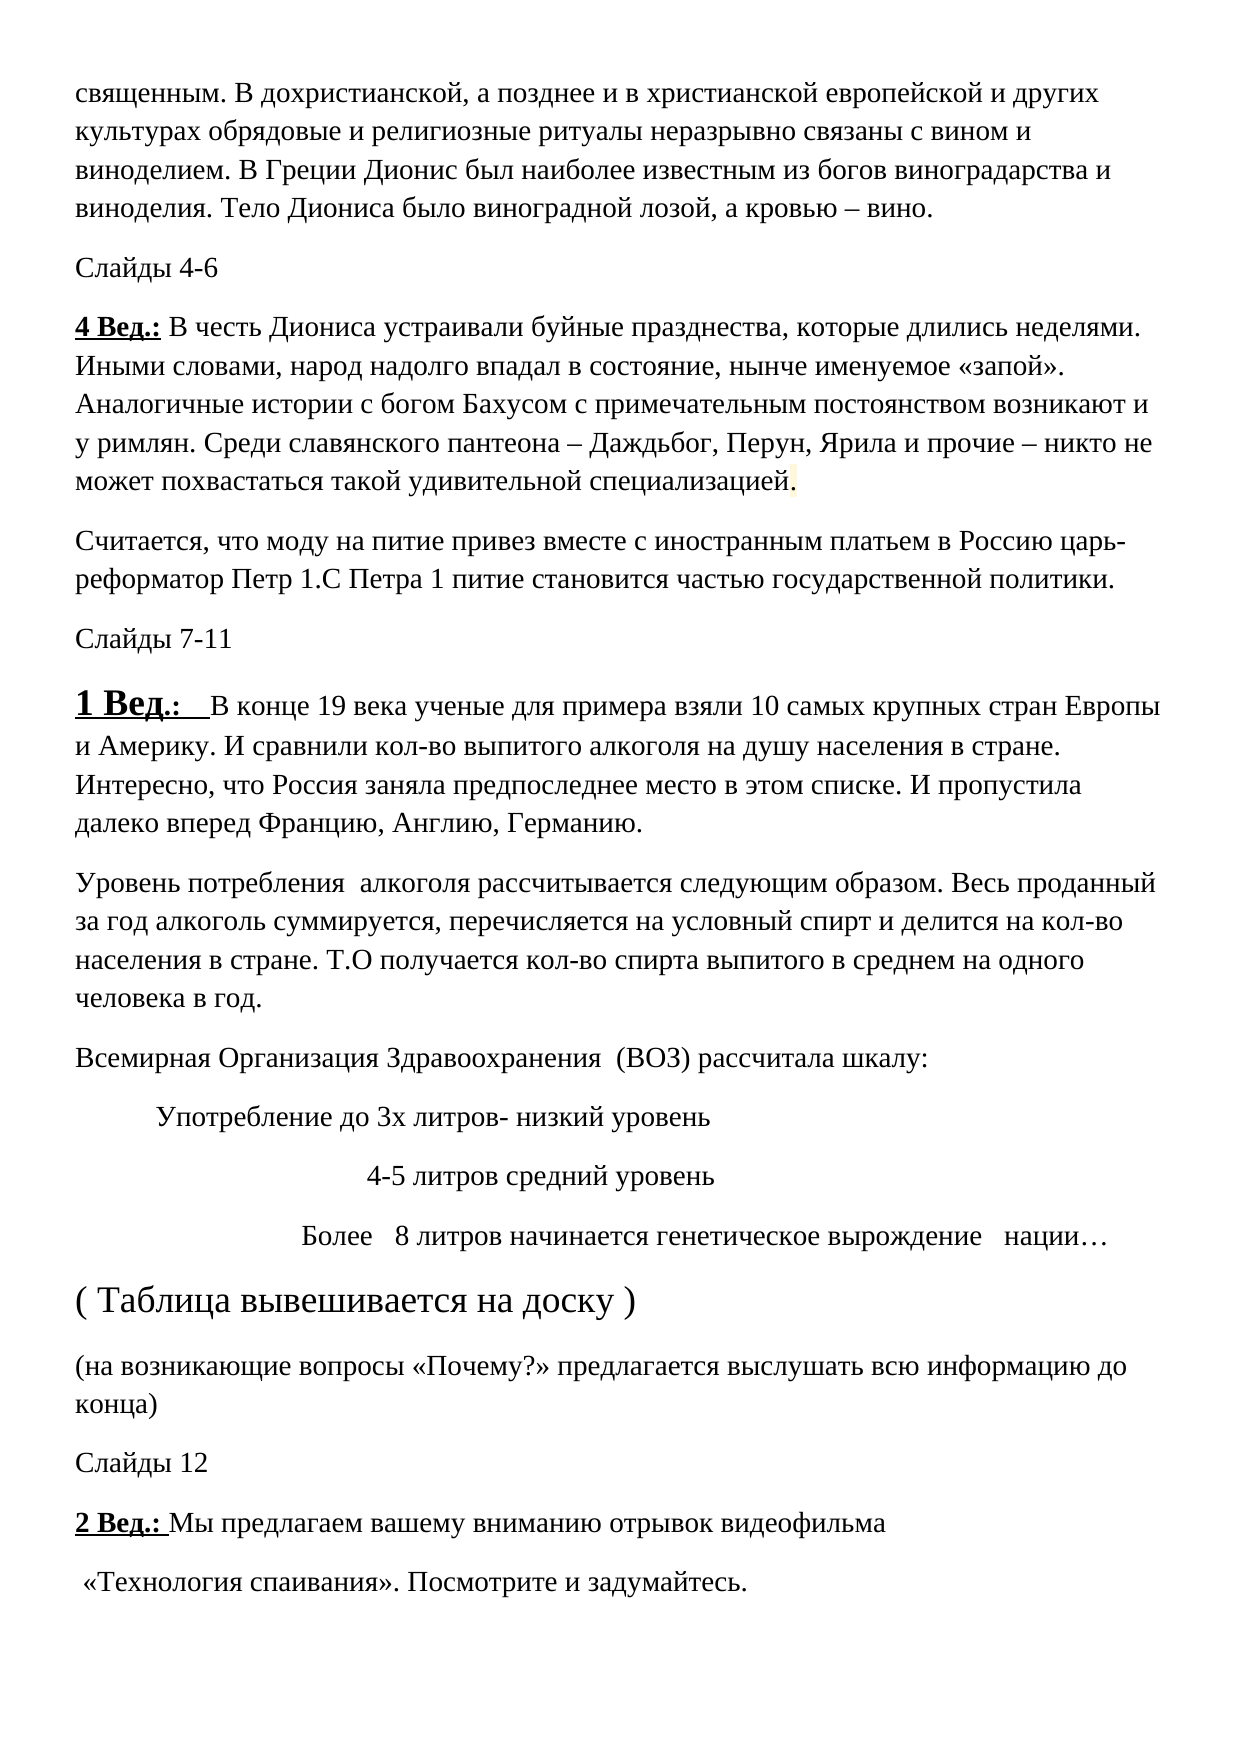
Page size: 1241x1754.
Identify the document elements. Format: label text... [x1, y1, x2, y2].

text 1 Вед.: В конце 19 века ученые для примера взяли 10 самых крупных стран Европы и Америку. И сравнили кол-во выпитого алкоголя на душу населения в стране. Интересно, что Россия заняла предпоследнее место в этом списке. И пропустила далеко вперед Францию, Англию, Германию. [75, 680, 1165, 839]
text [75, 75, 1165, 224]
text ( Таблица вывешивается на доску ) [75, 1277, 1165, 1320]
text Слайды 4-6 [75, 250, 1165, 283]
text Употребление до 3х литров- низкий уровень [75, 1099, 1165, 1133]
text (на возникающие вопросы «Почему?» предлагается выслушать всю информацию до конца) [75, 1348, 1165, 1420]
text «Технология спаивания». Посмотрите и задумайтесь. [75, 1564, 1165, 1598]
text Уровень потребления алкоголя рассчитывается следующим образом. Весь проданный за год алкоголь суммируется, перечисляется на условный спирт и делится на кол-во населения в стране. Т.О получается кол-во спирта выпитого в среднем на одного человека в год. [75, 865, 1165, 1014]
text Более 8 литров начинается генетическое вырождение нации… [75, 1218, 1165, 1251]
text Слайды 12 [75, 1446, 1165, 1479]
text Считается, что моду на питие привез вместе с иностранным платьем в Россию царь-реформатор Петр 1.С Петра 1 питие становится частью государственной политики. [75, 523, 1165, 595]
text Всемирная Организация Здравоохранения (ВОЗ) рассчитала шкалу: [75, 1040, 1165, 1073]
text 4 Вед.: В честь Диониса устраивали буйные празднества, которые длились неделями. Иными словами, народ надолго впадал в состояние, нынче именуемое «запой». Аналогичные истории с богом Бахусом с примечательным постоянством возникают и у римлян. Среди славянского пантеона – Даждьбог, Перун, Ярила и прочие – никто не может похвастаться такой удивительной специализацией. [75, 309, 1165, 497]
text 4-5 литров средний уровень [75, 1158, 1165, 1192]
text Слайды 7-11 [75, 621, 1165, 654]
text 2 Вед.: Мы предлагаем вашему вниманию отрывок видеофильма [75, 1505, 1165, 1538]
